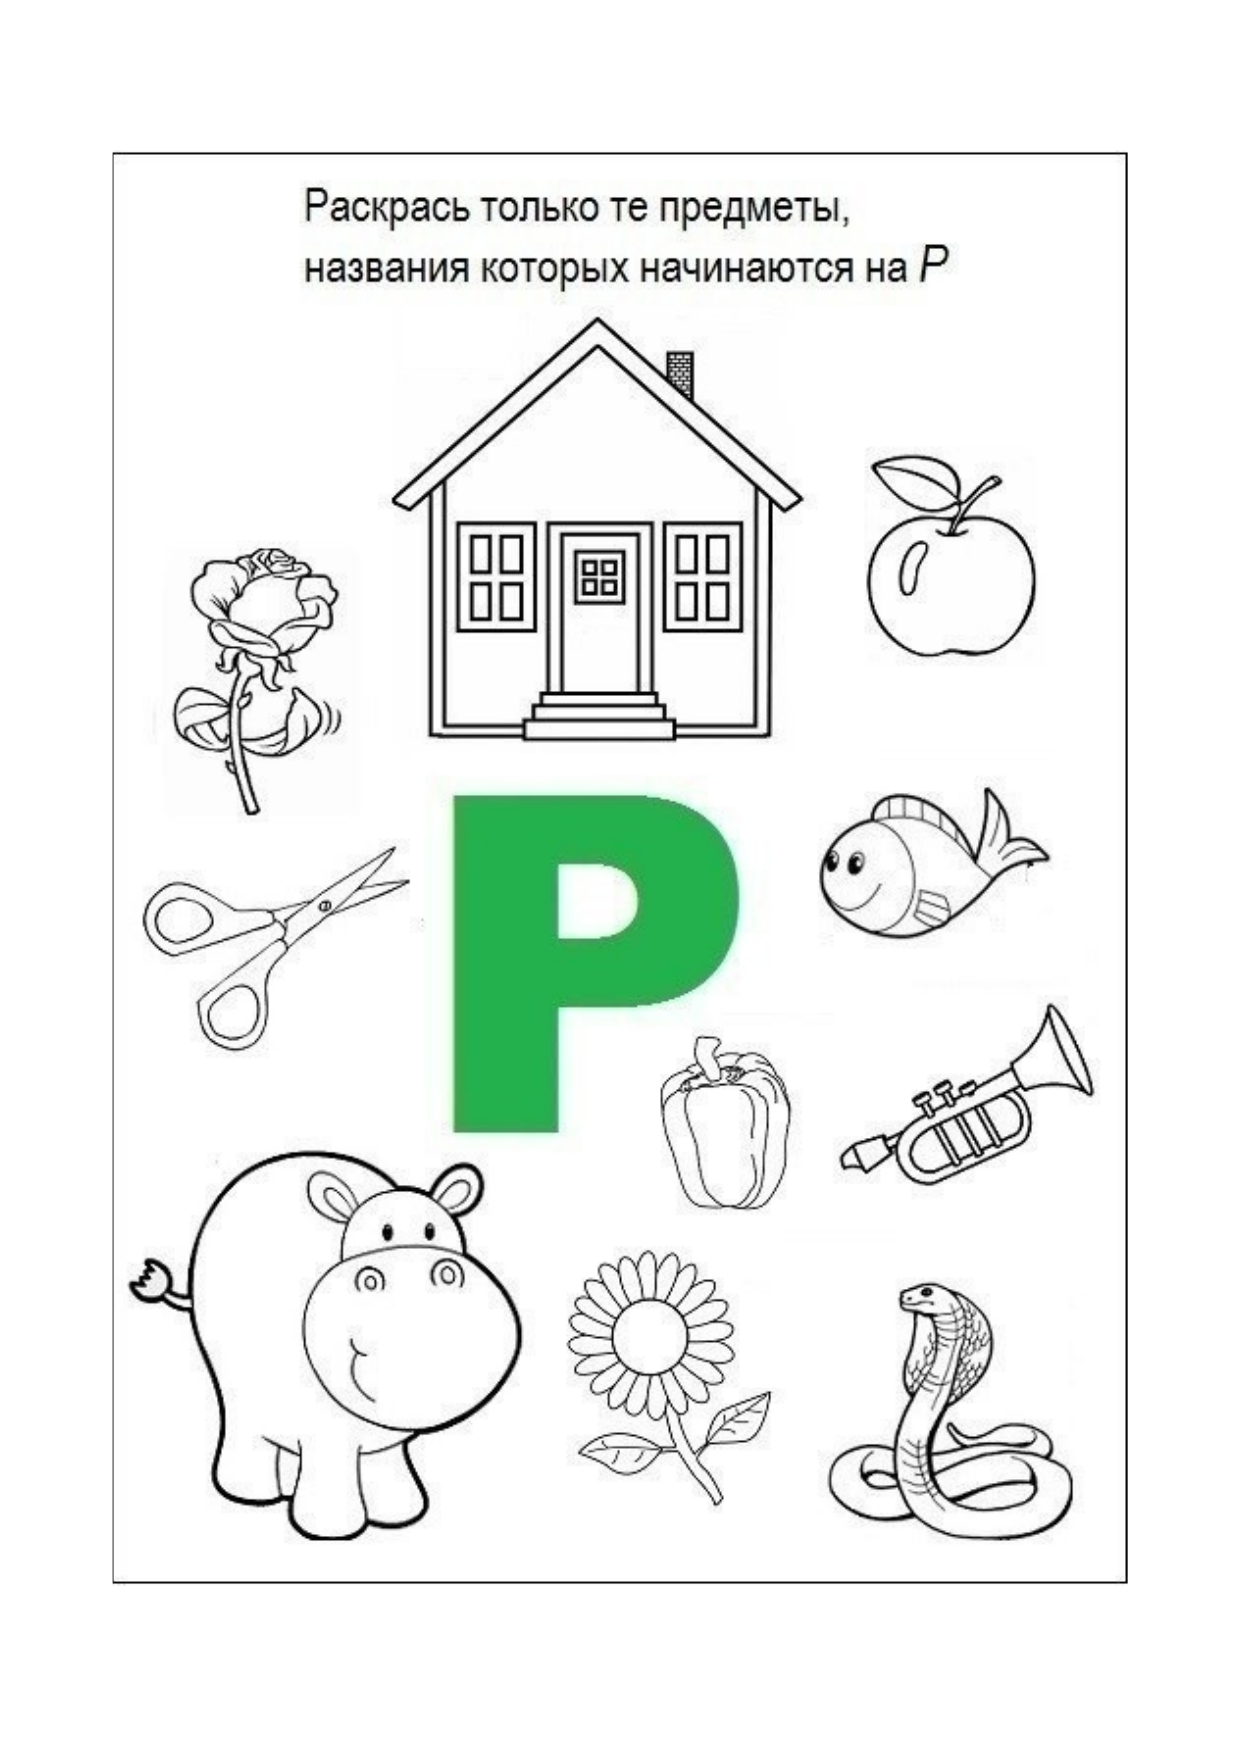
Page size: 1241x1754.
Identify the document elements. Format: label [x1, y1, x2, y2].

picture [112, 150, 1128, 1586]
